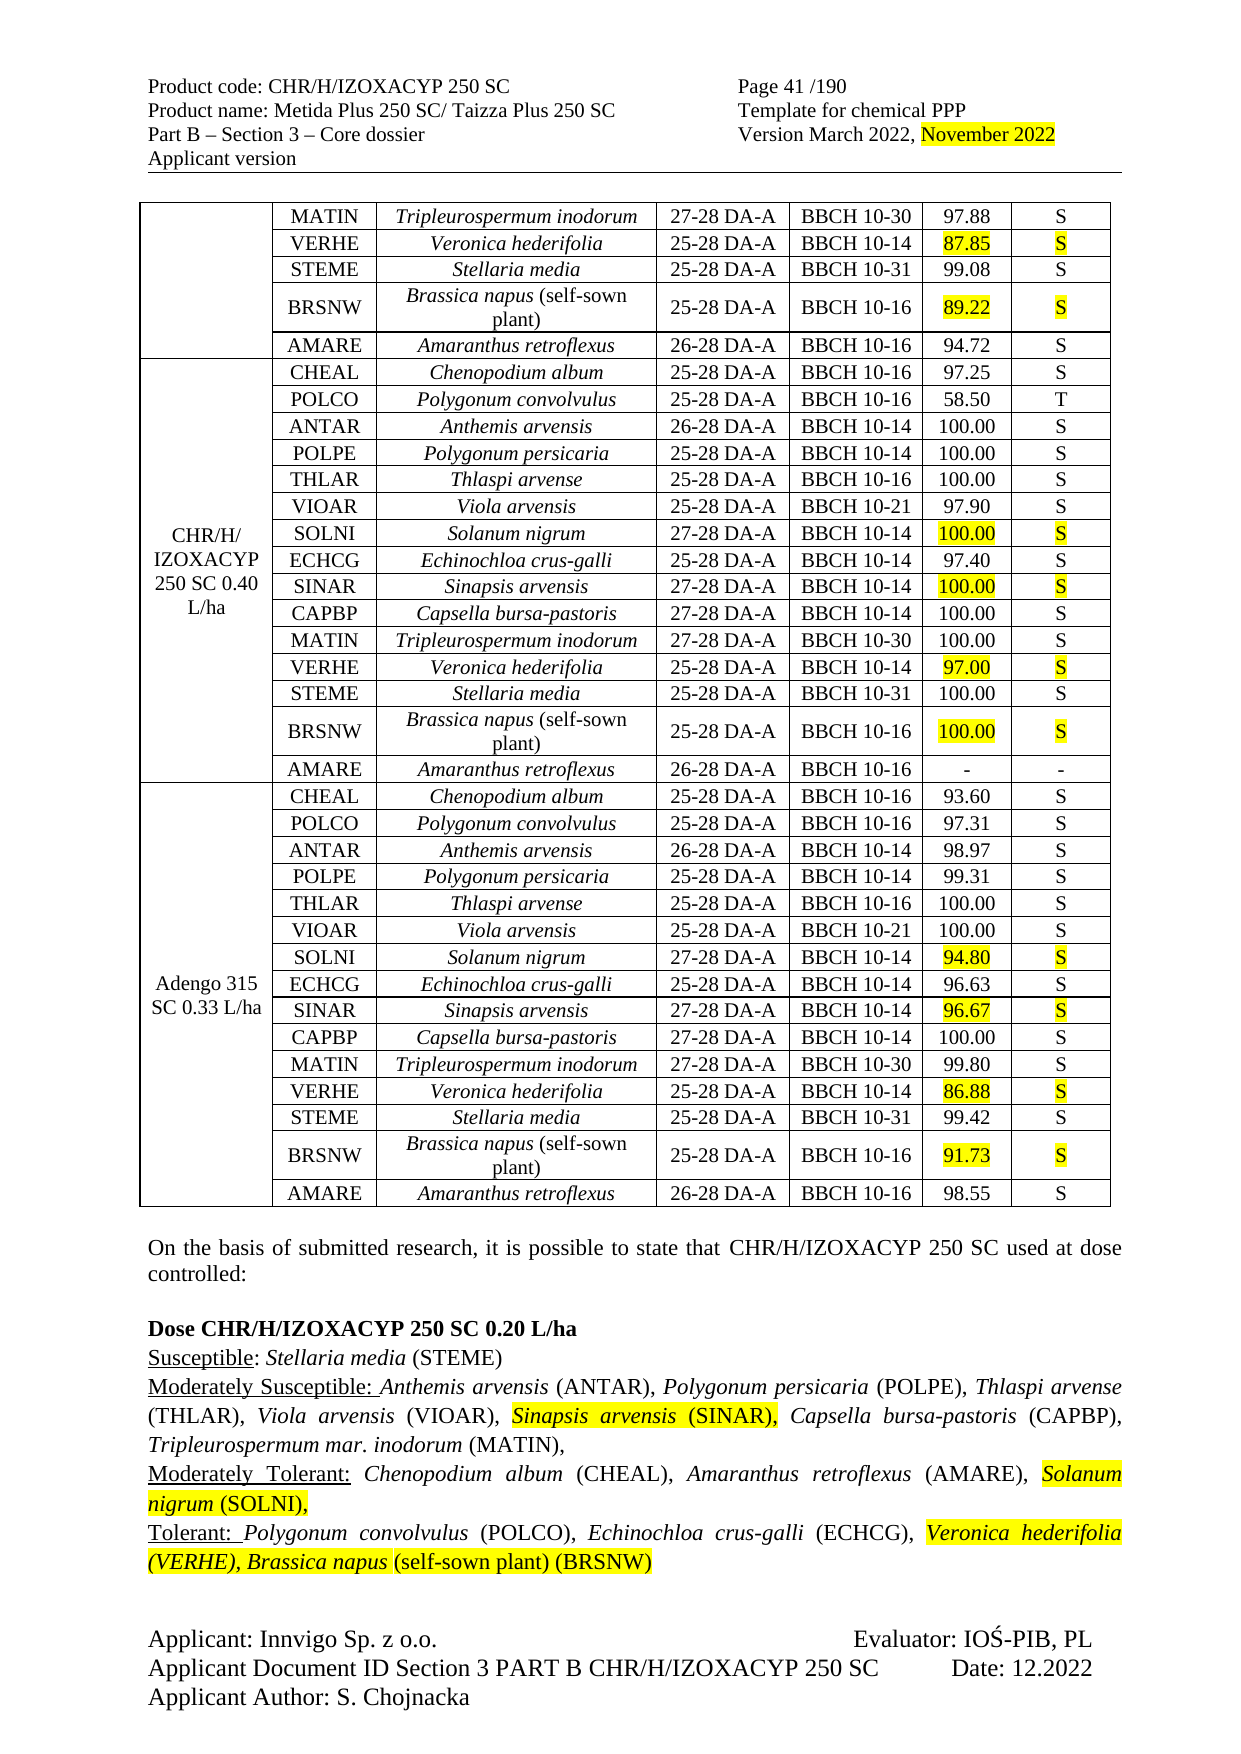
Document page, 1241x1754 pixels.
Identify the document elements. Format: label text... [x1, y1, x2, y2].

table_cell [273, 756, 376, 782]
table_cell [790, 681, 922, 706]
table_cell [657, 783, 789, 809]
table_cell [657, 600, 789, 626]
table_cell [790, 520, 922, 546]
text Moderately Tolerant: Chenopodium album (CHEAL), Amaranthus retroflexus (AMARE), Solanum nigrum (SOLNI), [148, 1458, 1122, 1517]
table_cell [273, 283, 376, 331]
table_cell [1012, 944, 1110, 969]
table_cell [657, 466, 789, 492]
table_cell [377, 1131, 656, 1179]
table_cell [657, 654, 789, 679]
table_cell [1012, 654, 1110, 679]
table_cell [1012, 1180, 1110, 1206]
text Moderately Susceptible: Anthemis arvensis (ANTAR), Polygonum persicaria (POLPE), Thlaspi arvense (THLAR), Viola arvensis (VIOAR), Sinapsis arvensis (SINAR), Capsella bursa-pastoris (CAPBP), Tripleurospermum mar. inodorum (MATIN), [148, 1371, 1122, 1458]
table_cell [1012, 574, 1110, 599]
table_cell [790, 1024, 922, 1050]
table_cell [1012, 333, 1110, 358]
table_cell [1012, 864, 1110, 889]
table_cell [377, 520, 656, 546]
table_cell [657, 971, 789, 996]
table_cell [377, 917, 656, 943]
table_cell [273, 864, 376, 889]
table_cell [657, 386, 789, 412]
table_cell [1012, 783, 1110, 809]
text On the basis of submitted research, it is possible to state that CHR/H/IZOXACYP 250 SC used at dose controlled: [148, 1233, 1122, 1286]
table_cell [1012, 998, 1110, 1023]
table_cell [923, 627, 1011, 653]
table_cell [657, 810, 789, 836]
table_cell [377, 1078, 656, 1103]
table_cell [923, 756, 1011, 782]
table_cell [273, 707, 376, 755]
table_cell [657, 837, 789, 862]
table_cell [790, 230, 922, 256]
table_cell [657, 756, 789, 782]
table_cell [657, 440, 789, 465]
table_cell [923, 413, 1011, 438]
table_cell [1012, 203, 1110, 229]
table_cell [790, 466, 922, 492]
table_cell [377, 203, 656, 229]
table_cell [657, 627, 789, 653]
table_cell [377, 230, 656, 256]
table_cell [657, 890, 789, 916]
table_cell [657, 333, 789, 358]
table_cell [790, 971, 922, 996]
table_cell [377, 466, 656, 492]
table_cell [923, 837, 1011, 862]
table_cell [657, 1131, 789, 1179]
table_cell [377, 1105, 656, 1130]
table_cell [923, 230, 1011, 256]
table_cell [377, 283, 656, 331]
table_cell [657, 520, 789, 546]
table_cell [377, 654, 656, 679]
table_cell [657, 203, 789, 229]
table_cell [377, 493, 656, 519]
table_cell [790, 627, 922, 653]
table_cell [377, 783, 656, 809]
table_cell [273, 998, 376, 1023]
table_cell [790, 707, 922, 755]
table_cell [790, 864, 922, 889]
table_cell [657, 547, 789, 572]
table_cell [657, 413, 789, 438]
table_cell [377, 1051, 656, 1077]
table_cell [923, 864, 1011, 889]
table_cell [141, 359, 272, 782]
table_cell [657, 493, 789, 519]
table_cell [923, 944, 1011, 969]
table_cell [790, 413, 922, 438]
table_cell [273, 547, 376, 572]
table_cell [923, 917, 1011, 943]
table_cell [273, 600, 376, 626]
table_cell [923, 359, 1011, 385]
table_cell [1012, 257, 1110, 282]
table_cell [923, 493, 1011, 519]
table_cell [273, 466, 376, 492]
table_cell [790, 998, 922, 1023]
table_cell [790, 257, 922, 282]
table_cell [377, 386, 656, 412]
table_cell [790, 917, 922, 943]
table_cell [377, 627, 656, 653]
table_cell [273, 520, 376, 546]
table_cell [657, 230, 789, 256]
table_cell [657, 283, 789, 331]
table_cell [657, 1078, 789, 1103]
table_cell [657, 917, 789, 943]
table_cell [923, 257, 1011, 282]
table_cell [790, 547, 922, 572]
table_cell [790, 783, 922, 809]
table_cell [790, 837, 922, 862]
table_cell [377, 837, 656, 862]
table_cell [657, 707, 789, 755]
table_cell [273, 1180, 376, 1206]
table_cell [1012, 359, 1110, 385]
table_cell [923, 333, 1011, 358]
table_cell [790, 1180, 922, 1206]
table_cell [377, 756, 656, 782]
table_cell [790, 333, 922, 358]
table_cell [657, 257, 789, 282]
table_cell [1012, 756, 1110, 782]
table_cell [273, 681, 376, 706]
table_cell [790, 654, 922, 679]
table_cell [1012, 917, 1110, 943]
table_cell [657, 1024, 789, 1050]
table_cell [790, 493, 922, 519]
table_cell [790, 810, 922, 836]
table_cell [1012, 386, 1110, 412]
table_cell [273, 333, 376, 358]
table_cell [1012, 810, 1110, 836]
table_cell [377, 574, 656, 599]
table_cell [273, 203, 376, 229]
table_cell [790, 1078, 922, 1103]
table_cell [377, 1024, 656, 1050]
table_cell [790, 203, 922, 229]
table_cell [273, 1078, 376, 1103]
text Susceptible: Stellaria media (STEME) [148, 1342, 1122, 1371]
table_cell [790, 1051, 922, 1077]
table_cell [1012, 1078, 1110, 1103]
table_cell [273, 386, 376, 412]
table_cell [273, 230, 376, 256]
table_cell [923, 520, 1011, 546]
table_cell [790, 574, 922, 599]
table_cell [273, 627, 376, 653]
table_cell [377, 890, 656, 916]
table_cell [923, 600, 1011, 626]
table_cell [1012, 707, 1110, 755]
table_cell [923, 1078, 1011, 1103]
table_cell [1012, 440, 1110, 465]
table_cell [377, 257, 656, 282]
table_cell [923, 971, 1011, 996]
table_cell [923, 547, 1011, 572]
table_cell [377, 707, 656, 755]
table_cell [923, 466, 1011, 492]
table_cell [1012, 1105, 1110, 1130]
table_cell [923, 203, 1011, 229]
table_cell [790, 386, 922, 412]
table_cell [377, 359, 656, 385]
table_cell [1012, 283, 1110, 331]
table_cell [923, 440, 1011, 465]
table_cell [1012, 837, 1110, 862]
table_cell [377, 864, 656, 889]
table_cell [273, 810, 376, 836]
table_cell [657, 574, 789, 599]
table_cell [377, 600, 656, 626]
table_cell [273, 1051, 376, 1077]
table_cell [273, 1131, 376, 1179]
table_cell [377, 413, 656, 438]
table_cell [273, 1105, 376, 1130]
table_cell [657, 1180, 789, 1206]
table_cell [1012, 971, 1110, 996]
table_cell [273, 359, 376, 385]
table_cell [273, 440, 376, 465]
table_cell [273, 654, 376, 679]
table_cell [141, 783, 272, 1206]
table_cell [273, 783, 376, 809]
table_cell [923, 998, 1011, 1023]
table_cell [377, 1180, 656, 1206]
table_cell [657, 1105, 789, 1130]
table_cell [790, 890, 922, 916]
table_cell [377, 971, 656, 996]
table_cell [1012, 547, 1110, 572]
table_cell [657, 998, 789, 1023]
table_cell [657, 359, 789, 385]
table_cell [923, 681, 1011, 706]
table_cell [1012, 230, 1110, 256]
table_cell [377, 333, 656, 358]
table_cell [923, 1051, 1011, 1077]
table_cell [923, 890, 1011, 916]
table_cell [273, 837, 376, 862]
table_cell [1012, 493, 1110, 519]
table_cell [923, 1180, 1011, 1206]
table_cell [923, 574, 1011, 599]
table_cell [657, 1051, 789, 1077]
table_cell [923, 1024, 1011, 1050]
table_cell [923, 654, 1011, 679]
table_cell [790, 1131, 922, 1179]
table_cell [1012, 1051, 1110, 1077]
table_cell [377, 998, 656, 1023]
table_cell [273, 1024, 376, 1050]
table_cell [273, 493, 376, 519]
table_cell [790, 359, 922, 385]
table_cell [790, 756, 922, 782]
text Tolerant: Polygonum convolvulus (POLCO), Echinochloa crus-galli (ECHCG), Veronica hederifolia (VERHE), Brassica napus (self-sown plant) (BRSNW) [148, 1517, 1122, 1575]
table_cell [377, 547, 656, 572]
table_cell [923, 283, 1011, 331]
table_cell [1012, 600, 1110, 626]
text Dose CHR/H/IZOXACYP 250 SC 0.20 L/ha [148, 1313, 1122, 1342]
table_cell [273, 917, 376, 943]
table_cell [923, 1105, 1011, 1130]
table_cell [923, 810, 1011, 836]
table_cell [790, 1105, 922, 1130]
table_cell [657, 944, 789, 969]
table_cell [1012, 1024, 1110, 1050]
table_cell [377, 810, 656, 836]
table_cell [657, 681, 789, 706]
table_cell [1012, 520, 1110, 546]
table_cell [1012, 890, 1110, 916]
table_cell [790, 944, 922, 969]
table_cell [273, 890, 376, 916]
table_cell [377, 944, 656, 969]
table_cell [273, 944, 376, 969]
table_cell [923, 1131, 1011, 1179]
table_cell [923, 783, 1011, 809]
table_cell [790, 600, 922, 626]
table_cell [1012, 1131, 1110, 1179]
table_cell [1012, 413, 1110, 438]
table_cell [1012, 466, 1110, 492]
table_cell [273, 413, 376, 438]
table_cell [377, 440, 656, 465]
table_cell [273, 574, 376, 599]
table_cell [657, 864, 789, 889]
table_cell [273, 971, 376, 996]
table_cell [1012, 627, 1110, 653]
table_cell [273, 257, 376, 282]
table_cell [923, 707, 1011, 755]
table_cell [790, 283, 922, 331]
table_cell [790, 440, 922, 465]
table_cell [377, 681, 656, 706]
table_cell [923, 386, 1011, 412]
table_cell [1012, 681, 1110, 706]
